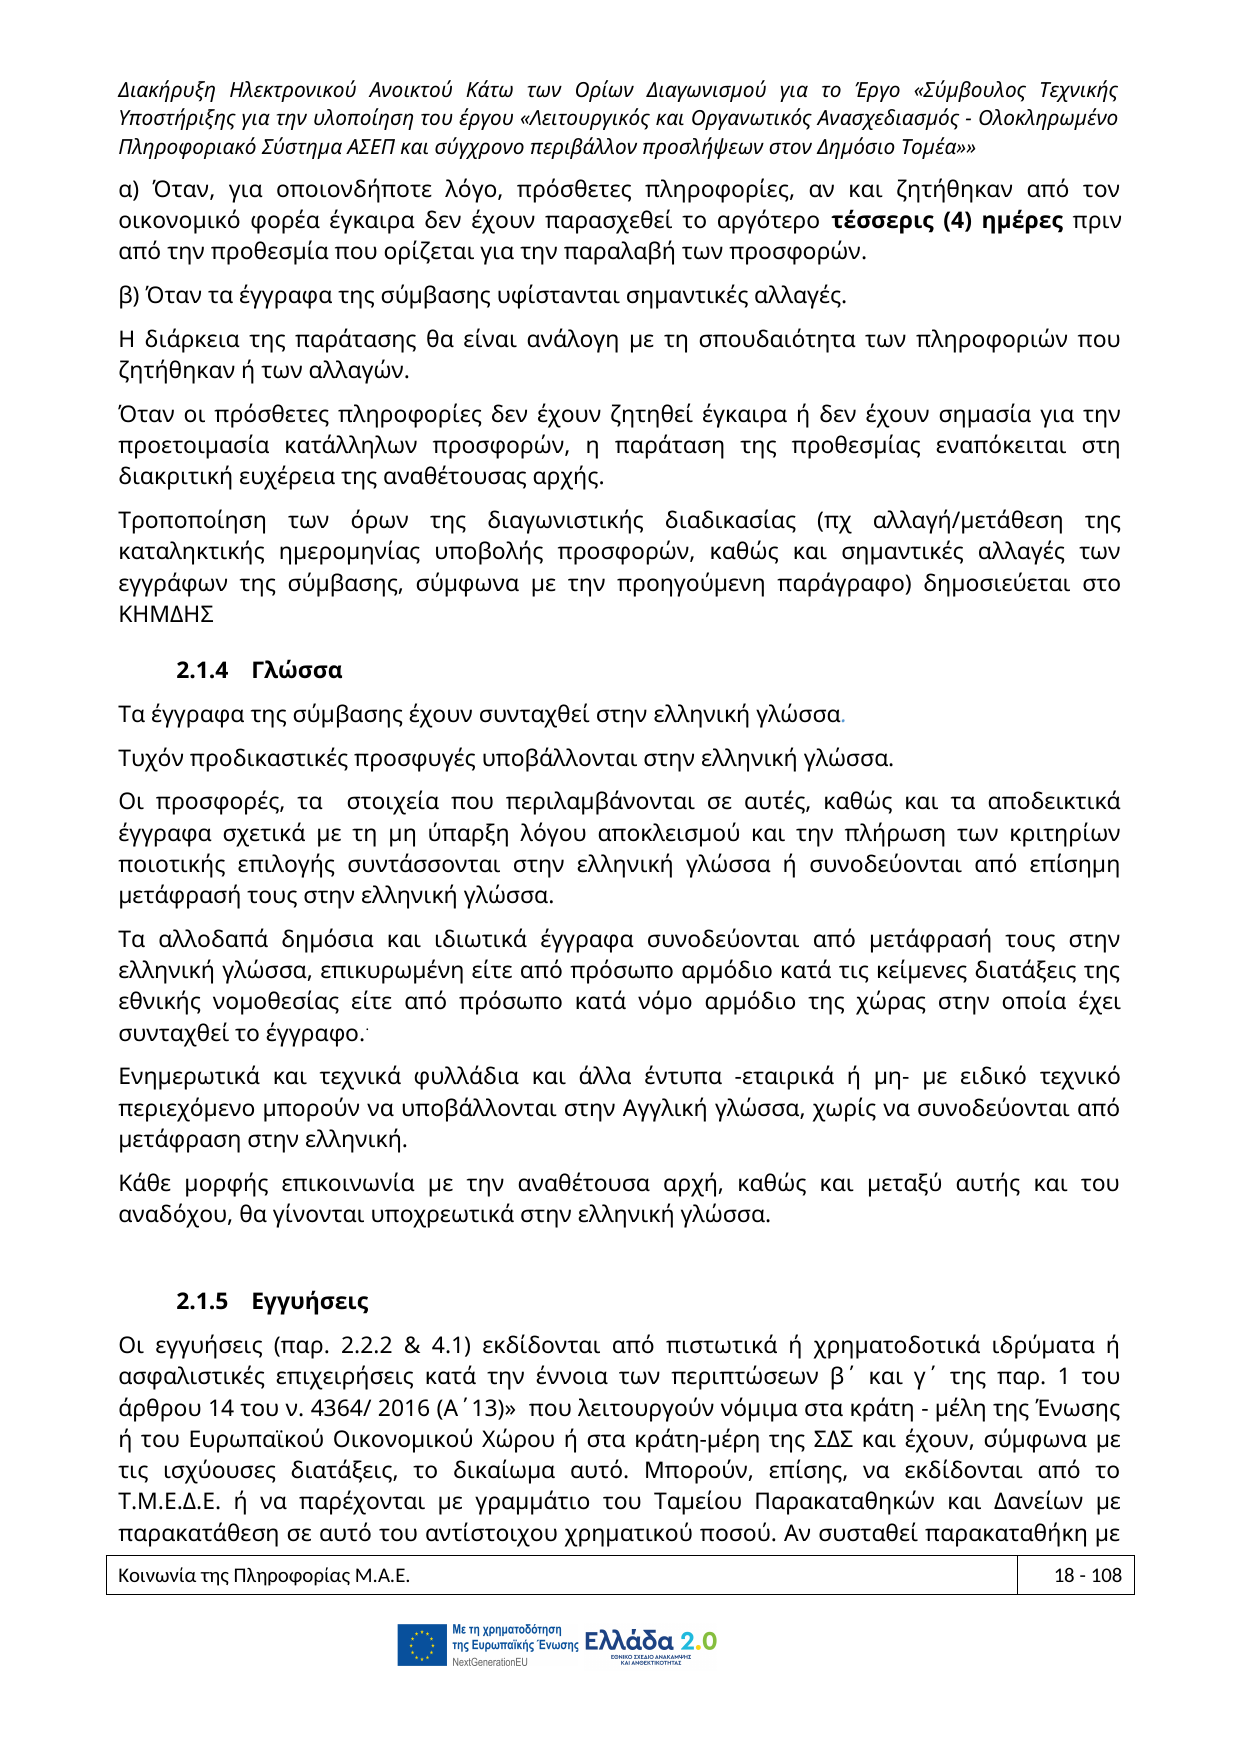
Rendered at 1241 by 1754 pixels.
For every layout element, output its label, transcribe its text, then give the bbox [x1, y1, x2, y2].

text Ενημερωτικά και τεχνικά φυλλάδια και άλλα έντυπα -εταιρικά ή μη- με ειδικό τεχνικό περιεχόμενο μπορούν να υποβάλλονται στην Αγγλική γλώσσα, χωρίς να συνοδεύονται από μετάφραση στην ελληνική. [118, 1060, 1122, 1154]
subtitle Γλώσσα [176, 654, 1122, 685]
text Τα αλλοδαπά δημόσια και ιδιωτικά έγγραφα συνοδεύονται από μετάφρασή τους στην ελληνική γλώσσα, επικυρωμένη είτε από πρόσωπο αρμόδιο κατά τις κείμενες διατάξεις της εθνικής νομοθεσίας είτε από πρόσωπο κατά νόμο αρμόδιο της χώρας στην οποία έχει συνταχθεί το έγγραφο.. [118, 923, 1122, 1048]
text Όταν οι πρόσθετες πληροφορίες δεν έχουν ζητηθεί έγκαιρα ή δεν έχουν σημασία για την προετοιμασία κατάλληλων προσφορών, η παράταση της προθεσμίας εναπόκειται στη διακριτική ευχέρεια της αναθέτουσας αρχής. [118, 398, 1122, 492]
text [118, 1329, 1122, 1548]
picture [584, 1623, 718, 1671]
subtitle Εγγυήσεις [176, 1285, 1122, 1317]
picture [397, 1624, 579, 1666]
text Οι προσφορές, τα στοιχεία που περιλαμβάνονται σε αυτές, καθώς και τα αποδεικτικά έγγραφα σχετικά με τη μη ύπαρξη λόγου αποκλεισμού και την πλήρωση των κριτηρίων ποιοτικής επιλογής συντάσσονται στην ελληνική γλώσσα ή συνοδεύονται από επίσημη μετάφρασή τους στην ελληνική γλώσσα. [118, 785, 1122, 910]
text α) Όταν, για οποιονδήποτε λόγο, πρόσθετες πληροφορίες, αν και ζητήθηκαν από τον οικονομικό φορέα έγκαιρα δεν έχουν παρασχεθεί το αργότερο τέσσερις (4) ημέρες πριν από την προθεσμία που ορίζεται για την παραλαβή των προσφορών. [118, 173, 1122, 267]
text Τυχόν προδικαστικές προσφυγές υποβάλλονται στην ελληνική γλώσσα. [118, 742, 1122, 773]
text Η διάρκεια της παράτασης θα είναι ανάλογη με τη σπουδαιότητα των πληροφοριών που ζητήθηκαν ή των αλλαγών. [118, 323, 1122, 385]
text Κάθε μορφής επικοινωνία με την αναθέτουσα αρχή, καθώς και μεταξύ αυτής και του αναδόχου, θα γίνονται υποχρεωτικά στην ελληνική γλώσσα. [118, 1167, 1122, 1229]
text Τροποποίηση των όρων της διαγωνιστικής διαδικασίας (πχ αλλαγή/μετάθεση της καταληκτικής ημερομηνίας υποβολής προσφορών, καθώς και σημαντικές αλλαγές των εγγράφων της σύμβασης, σύμφωνα με την προηγούμενη παράγραφο) δημοσιεύεται στο ΚΗΜΔΗΣ [118, 504, 1122, 629]
text β) Όταν τα έγγραφα της σύμβασης υφίστανται σημαντικές αλλαγές. [118, 279, 1122, 310]
text Τα έγγραφα της σύμβασης έχουν συνταχθεί στην ελληνική γλώσσα. [118, 698, 1122, 729]
